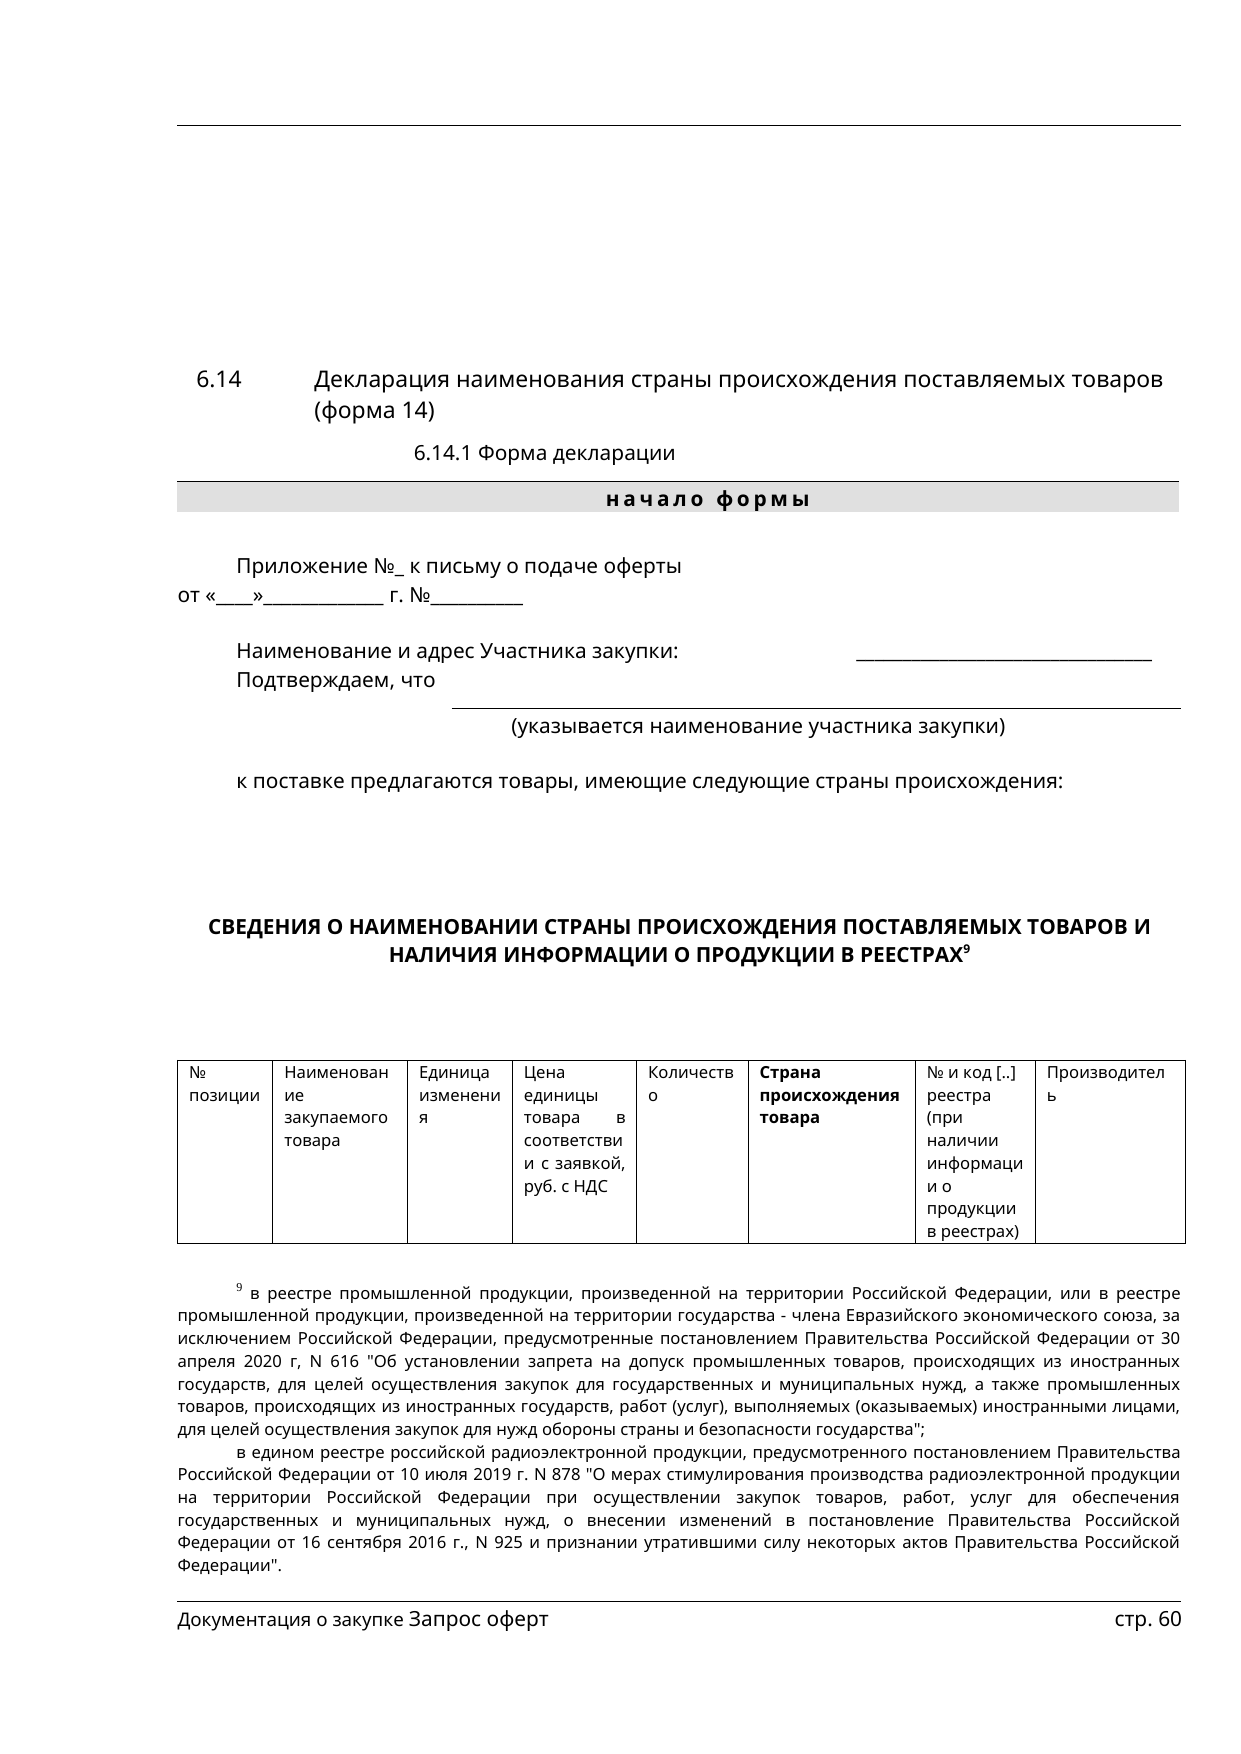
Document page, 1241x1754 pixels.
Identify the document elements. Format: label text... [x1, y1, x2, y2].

table_header Страна происхождения товара [749, 1061, 915, 1242]
text Приложение №_ к письму о подаче оферты от «____»_____________ г. №__________ [177, 551, 1181, 608]
text Подтверждаем, что [177, 665, 1181, 693]
table_header № позиции [178, 1061, 272, 1242]
table_header Наименование закупаемого товара [273, 1061, 407, 1242]
text начало формы [177, 482, 1179, 512]
text Наименование и адрес Участника закупки: ________________________________ [177, 637, 1181, 665]
text (указывается наименование участника закупки) [452, 709, 1181, 739]
table_header Единица изменения [408, 1061, 512, 1242]
table_header Производитель [1036, 1061, 1185, 1242]
table_header № и код [..] реестра (при наличии информации о продукции в реестрах) [916, 1061, 1035, 1242]
text к поставке предлагаются товары, имеющие следующие страны происхождения: [177, 766, 1181, 794]
table_header Цена единицы товара в соответствии с заявкой, руб. с НДС [513, 1061, 636, 1242]
table_header Количество [637, 1061, 748, 1242]
text Сведения о наименовании страны происхождения поставляемых товаров и наличия информации о продукции в реестрах [177, 912, 1181, 969]
subtitle Декларация наименования страны происхождения поставляемых товаров (форма 14) [196, 363, 1181, 425]
text 6.14.1 Форма декларации [413, 438, 1181, 466]
